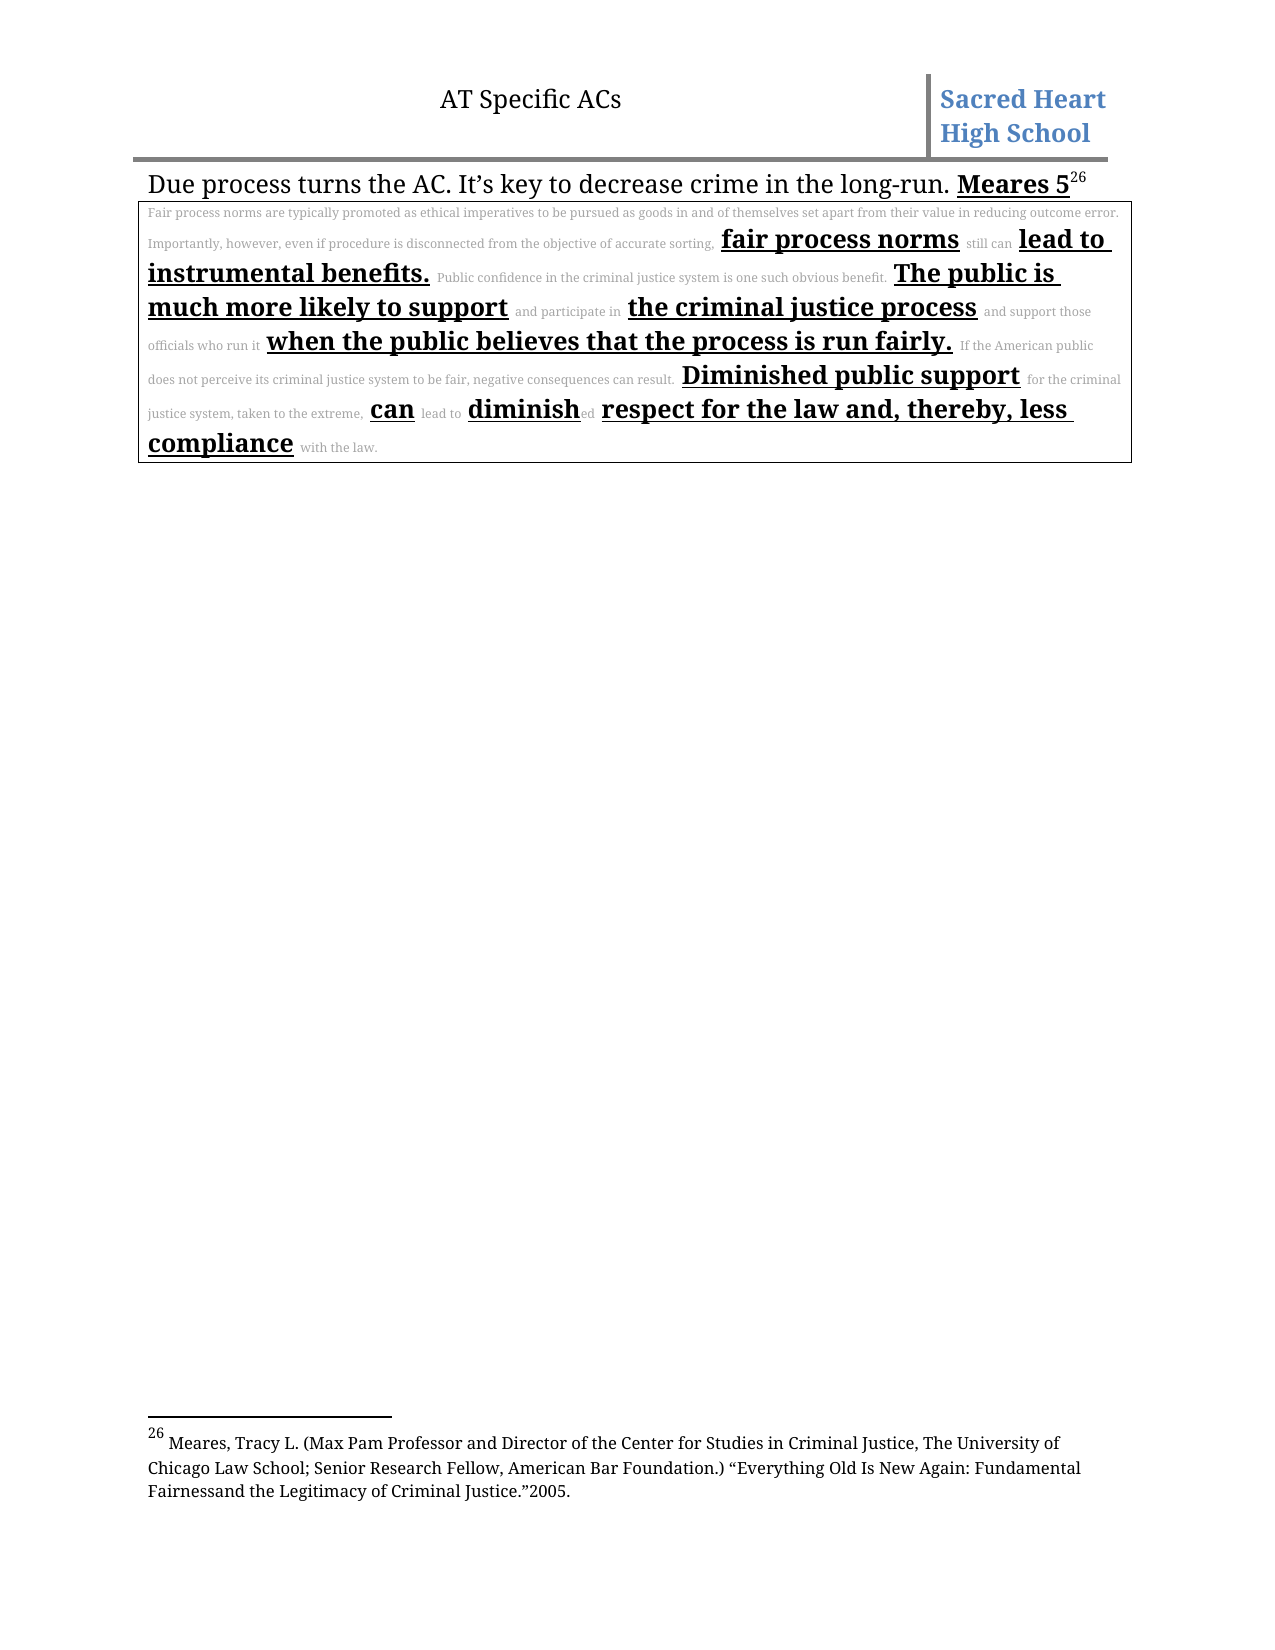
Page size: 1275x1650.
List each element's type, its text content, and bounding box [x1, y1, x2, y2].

text Due process turns the AC. It’s key to decrease crime in the long-run. Meares 5 [148, 167, 1122, 201]
text Fair process norms are typically promoted as ethical imperatives to be pursued as goods in and of themselves set apart from their value in reducing outcome error. Importantly, however, even if procedure is disconnected from the objective of accurate sorting, fair process norms still can lead to instrumental benefits. Public confidence in the criminal justice system is one such obvious benefit. The public is much more likely to support and participate in the criminal justice process and support those officials who run it when the public believes that the process is run fairly. If the American public does not perceive its criminal justice system to be fair, negative consequences can result. Diminished public support for the criminal justice system, taken to the extreme, can lead to diminished respect for the law and, thereby, less compliance with the law. [139, 202, 1131, 462]
